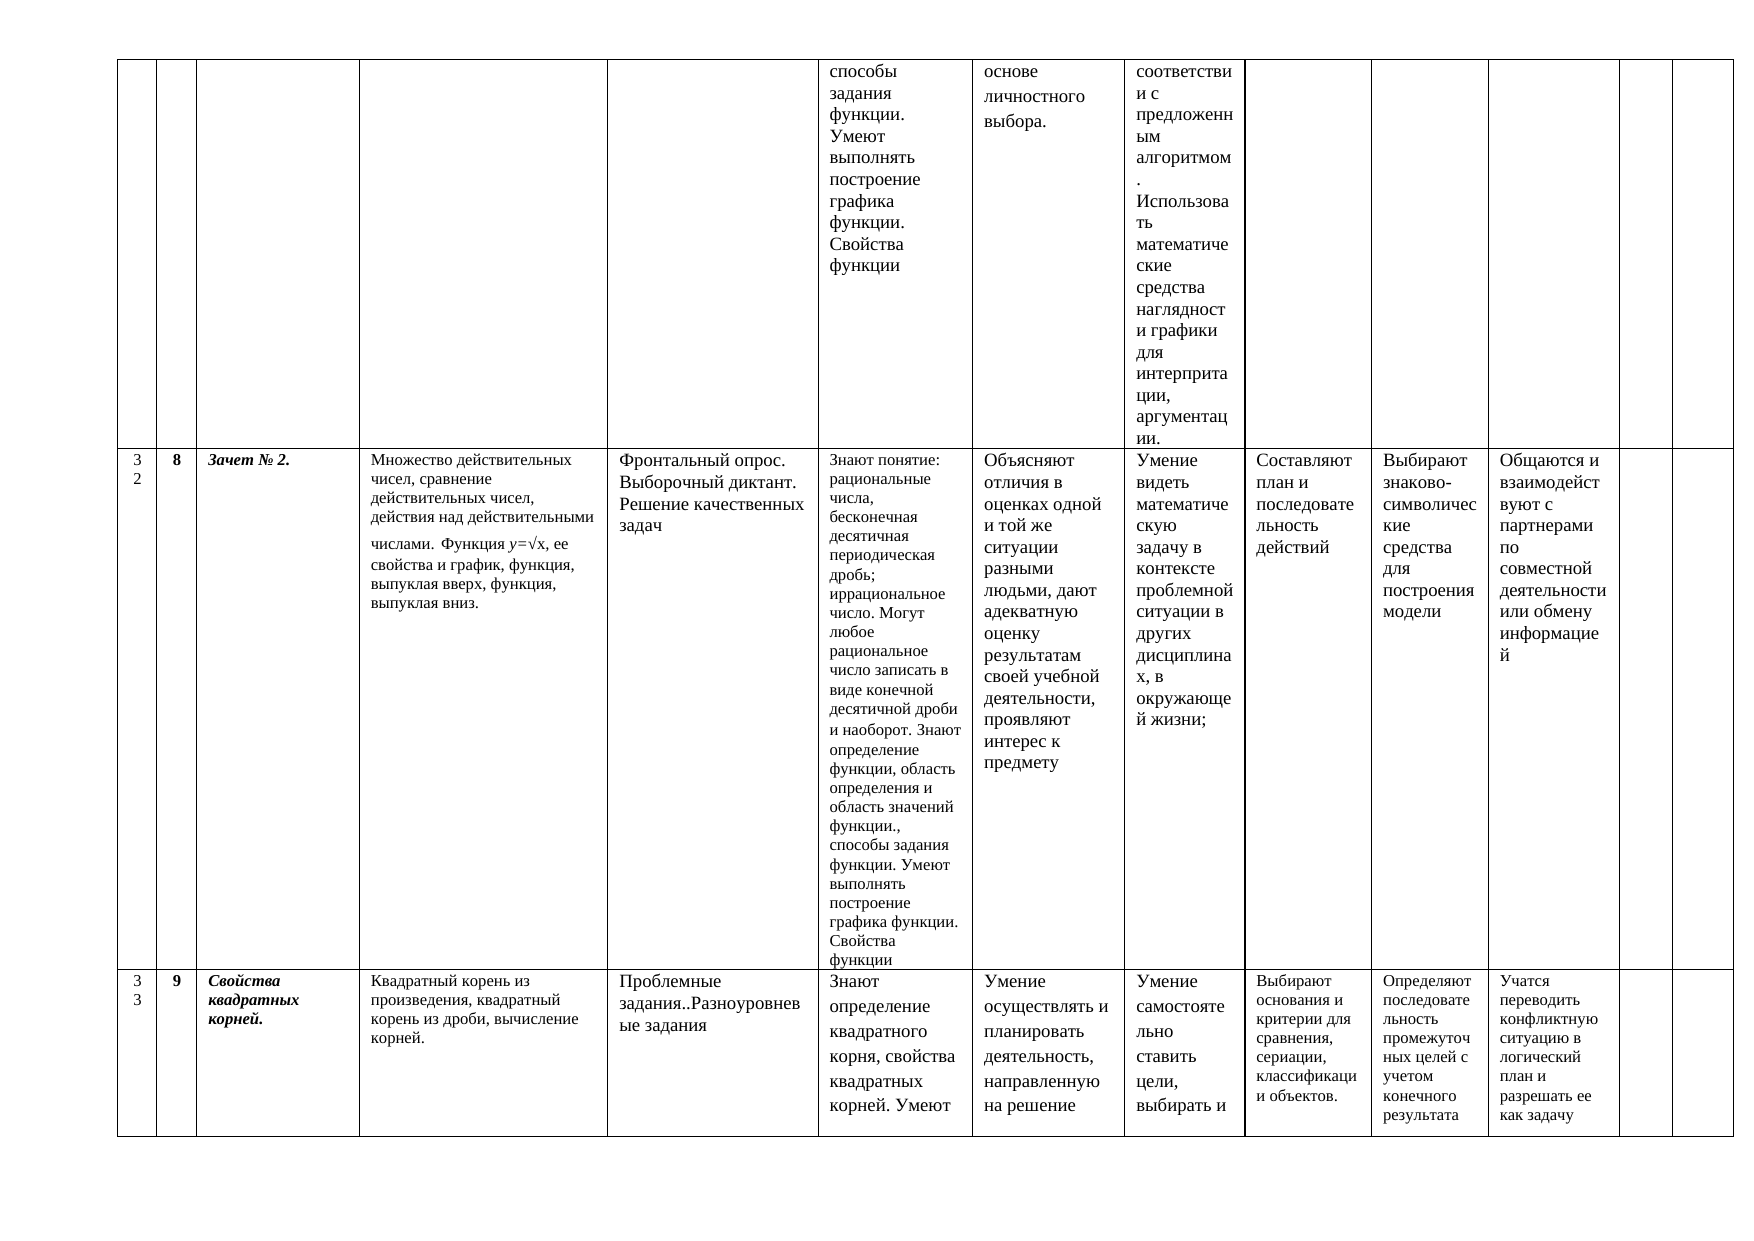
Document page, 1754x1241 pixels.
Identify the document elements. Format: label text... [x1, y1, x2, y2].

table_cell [197, 970, 359, 1136]
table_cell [1246, 970, 1371, 1136]
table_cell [608, 970, 818, 1136]
table_cell 31 [118, 60, 156, 448]
table_cell [1620, 60, 1672, 448]
table_cell 33 [118, 970, 156, 1136]
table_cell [360, 60, 607, 448]
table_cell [973, 60, 1124, 448]
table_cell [973, 970, 1124, 1136]
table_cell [1489, 60, 1619, 448]
table_cell Выбирают знаково-символические средства для построения модели [1372, 449, 1488, 969]
table_cell [1673, 970, 1733, 1136]
table_cell 7 [157, 60, 196, 448]
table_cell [1372, 60, 1488, 448]
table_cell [1372, 970, 1488, 1136]
table_cell Множество действительных чисел, сравнение действительных чисел, действия над действительными числами. Функция у=√x, ее свойства и график, функция, выпуклая вверх, функция, выпуклая вниз. [360, 449, 607, 969]
table_cell Объясняют отличия в оценках одной и той же ситуации разными людьми, дают адекватную оценку результатам своей учебной деятельности, проявляют интерес к предмету [973, 449, 1124, 969]
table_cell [1246, 60, 1371, 448]
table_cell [819, 970, 972, 1136]
table_cell [1673, 60, 1733, 448]
table_cell Составляют план и последовательность действий [1246, 449, 1371, 969]
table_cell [1125, 970, 1244, 1136]
table_cell Фронтальный опрос. Выборочный диктант. Решение качественных задач [608, 449, 818, 969]
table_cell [608, 60, 818, 448]
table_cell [197, 60, 359, 448]
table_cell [1125, 60, 1244, 448]
table_cell Общаются и взаимодействуют с партнерами по совместной деятельности или обмену информацией [1489, 449, 1619, 969]
table_cell Зачет № 2. [197, 449, 359, 969]
table_cell [1673, 449, 1733, 969]
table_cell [819, 60, 972, 448]
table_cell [1489, 970, 1619, 1136]
table_cell 32 [118, 449, 156, 969]
table_cell 9 [157, 970, 196, 1136]
table_cell Умение видеть математическую задачу в контексте проблемной ситуации в других дисциплинах, в окружающей жизни; [1125, 449, 1244, 969]
table_cell [1620, 449, 1672, 969]
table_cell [360, 970, 607, 1136]
table_cell [1620, 970, 1672, 1136]
table_cell Знают понятие: рациональные числа, бесконечная десятичная периодическая дробь; иррациональное число. Могут любое рациональное число записать в виде конечной десятичной дроби и наоборот. Знают определение функции, область определения и область значений функции., способы задания функции. Умеют выполнять построение графика функции. Свойства функции [819, 449, 972, 969]
table_cell 8 [157, 449, 196, 969]
